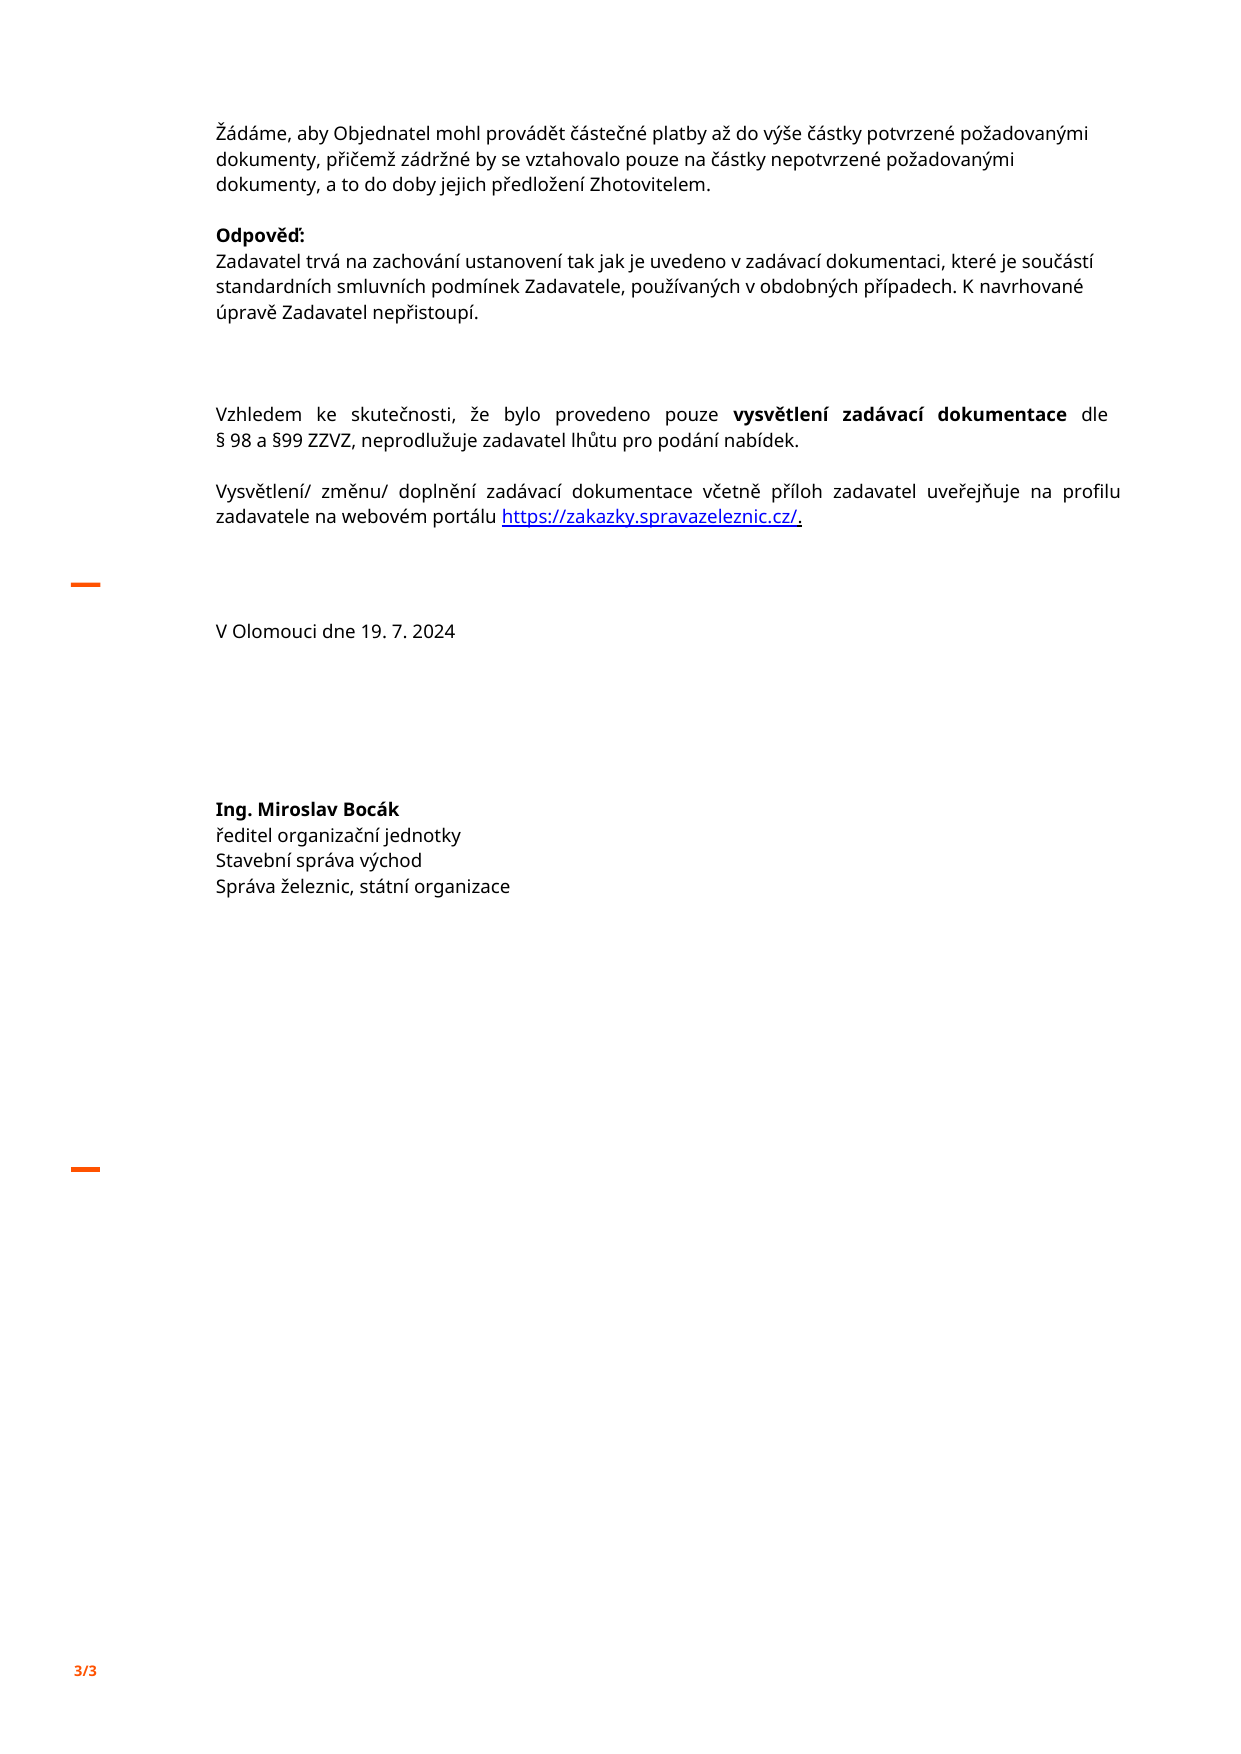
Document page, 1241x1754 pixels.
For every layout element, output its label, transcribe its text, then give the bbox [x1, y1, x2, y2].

text Odpověď: [216, 223, 1122, 248]
text Stavební správa východ [216, 848, 1122, 873]
text ředitel organizační jednotky [216, 822, 1122, 848]
text Ing. Miroslav Bocák [216, 797, 1122, 822]
text Vysvětlení/ změnu/ doplnění zadávací dokumentace včetně příloh zadavatel uveřejňuje na profilu zadavatele na webovém portálu https://zakazky.spravazeleznic.cz/. [216, 478, 1122, 529]
text V Olomouci dne 19. 7. 2024 [216, 618, 1122, 643]
text Žádáme, aby Objednatel mohl provádět částečné platby až do výše částky potvrzené požadovanými dokumenty, přičemž zádržné by se vztahovalo pouze na částky nepotvrzené požadovanými dokumenty, a to do doby jejich předložení Zhotovitelem. [216, 121, 1122, 197]
list Vzhledem ke skutečnosti, že bylo provedeno pouze vysvětlení zadávací dokumentace dle § 98 a §99 ZZVZ, neprodlužuje zadavatel lhůtu pro podání nabídek. [216, 401, 1122, 452]
text Správa železnic, státní organizace [216, 873, 1122, 899]
